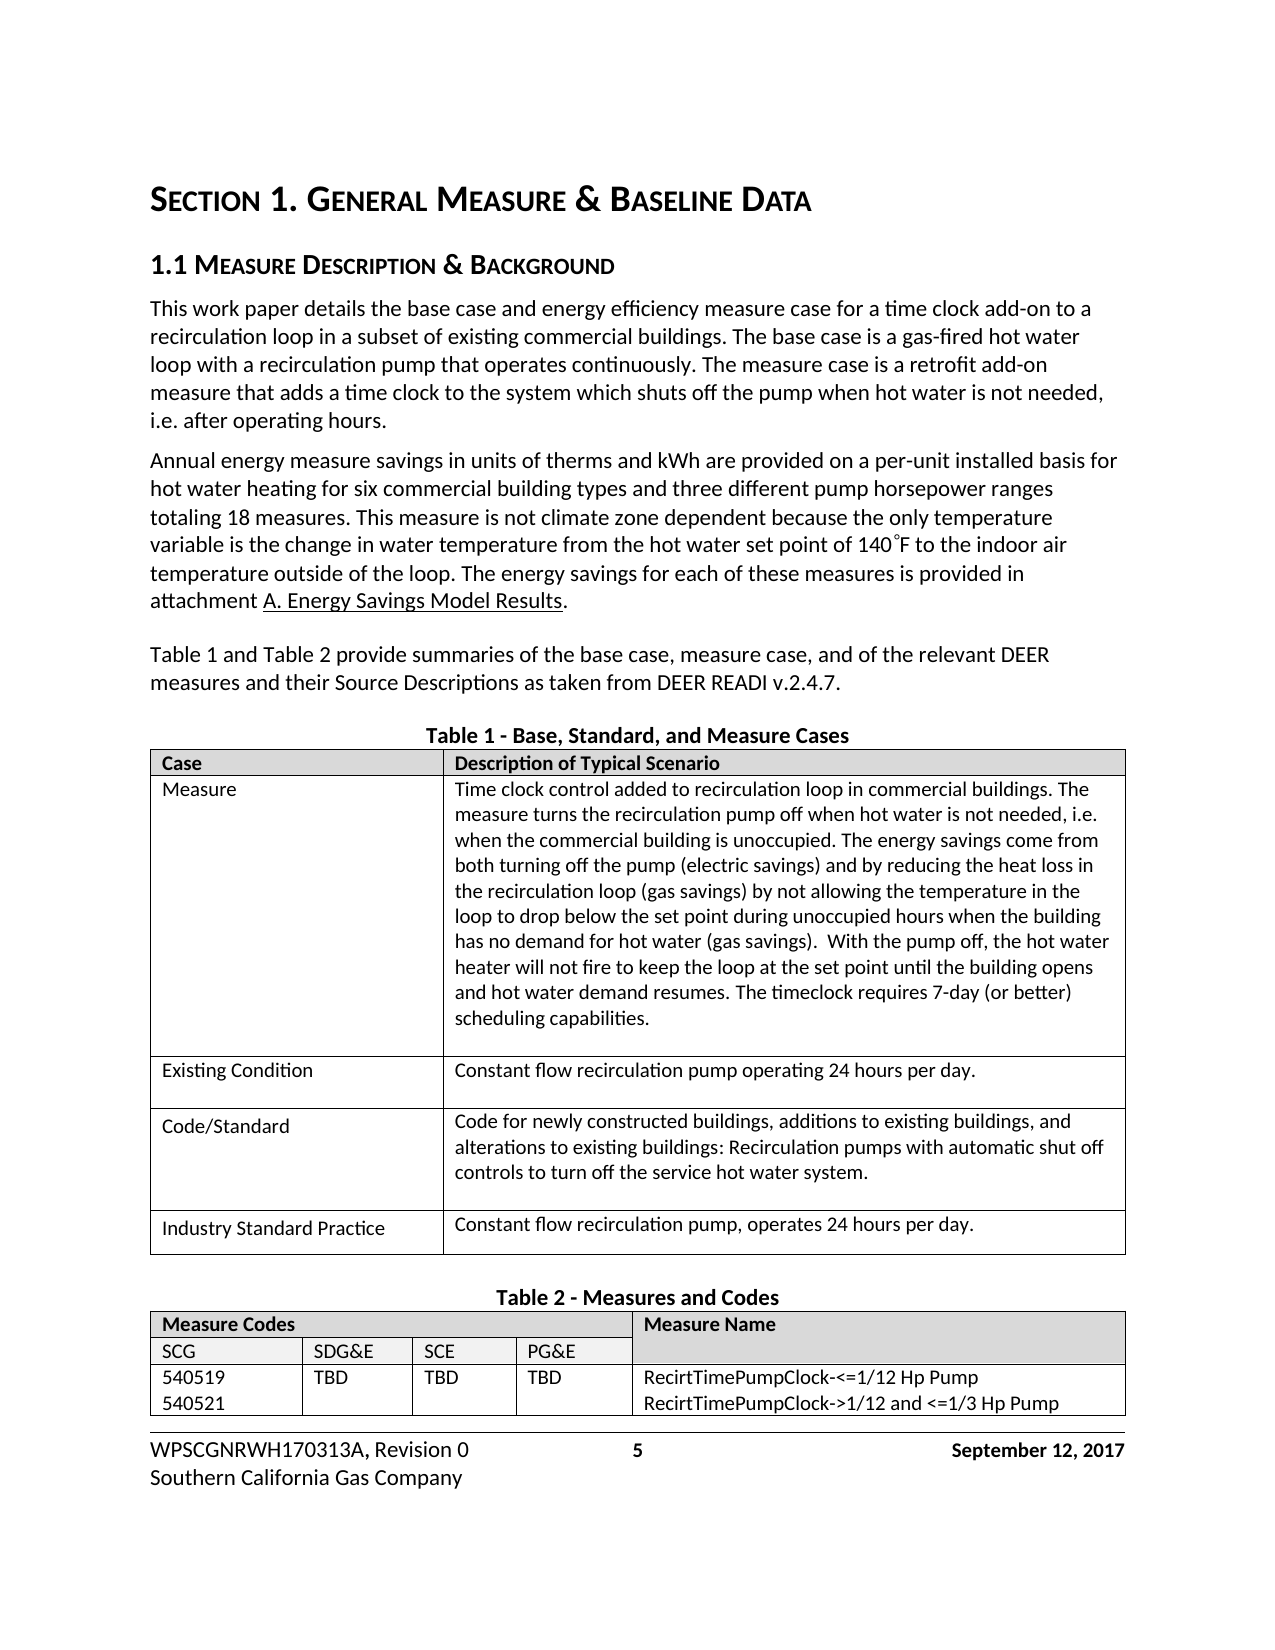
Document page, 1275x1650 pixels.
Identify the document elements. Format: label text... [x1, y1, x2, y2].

table_cell SCE [413, 1338, 516, 1363]
table_cell 540519 540521 540522 [151, 1365, 302, 1415]
table_header Measure Codes [151, 1312, 632, 1337]
table_header Description of Typical Scenario [444, 750, 1125, 775]
subtitle 1.1 Measure Description & Background [150, 246, 1125, 281]
table_cell Industry Standard Practice [151, 1211, 443, 1253]
text Table 1 and Table 2 provide summaries of the base case, measure case, and of the relevant DEER measures and their Source Descriptions as taken from DEER READI v.2.4.7. [150, 640, 1125, 696]
table_cell Measure [151, 776, 443, 1056]
table_cell Existing Condition [151, 1057, 443, 1108]
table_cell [633, 1365, 1125, 1415]
table_cell SCG [151, 1338, 302, 1363]
table_cell TBD [517, 1365, 632, 1415]
table_cell Code/Standard [151, 1109, 443, 1210]
table_cell Constant flow recirculation pump operating 24 hours per day. [444, 1057, 1125, 1108]
table_cell SDG&E [303, 1338, 412, 1363]
table_header Case [151, 750, 443, 775]
table_cell PG&E [517, 1338, 632, 1363]
table_cell TBD [303, 1365, 412, 1415]
table_cell Code for newly constructed buildings, additions to existing buildings, and alterations to existing buildings: Recirculation pumps with automatic shut off controls to turn off the service hot water system. [444, 1109, 1125, 1210]
table_cell TBD [413, 1365, 516, 1415]
table_cell Constant flow recirculation pump, operates 24 hours per day. [444, 1211, 1125, 1253]
text Annual energy measure savings in units of therms and kWh are provided on a per-unit installed basis for hot water heating for six commercial building types and three different pump horsepower ranges totaling 18 measures. This measure is not climate zone dependent because the only temperature variable is the change in water temperature from the hot water set point of 140F to the indoor air temperature outside of the loop. The energy savings for each of these measures is provided in attachment A. Energy Savings Model Results. [150, 447, 1125, 615]
subtitle Section 1. General Measure & Baseline Data [150, 175, 1125, 221]
text This work paper details the base case and energy efficiency measure case for a time clock add-on to a recirculation loop in a subset of existing commercial buildings. The base case is a gas-fired hot water loop with a recirculation pump that operates continuously. The measure case is a retrofit add-on measure that adds a time clock to the system which shuts off the pump when hot water is not needed, i.e. after operating hours. [150, 294, 1125, 434]
table_cell Time clock control added to recirculation loop in commercial buildings. The measure turns the recirculation pump off when hot water is not needed, i.e. when the commercial building is unoccupied. The energy savings come from both turning off the pump (electric savings) and by reducing the heat loss in the recirculation loop (gas savings) by not allowing the temperature in the loop to drop below the set point during unoccupied hours when the building has no demand for hot water (gas savings). With the pump off, the hot water heater will not fire to keep the loop at the set point until the building opens and hot water demand resumes. The timeclock requires 7-day (or better) scheduling capabilities. [444, 776, 1125, 1056]
table_header Measure Name [633, 1312, 1125, 1363]
